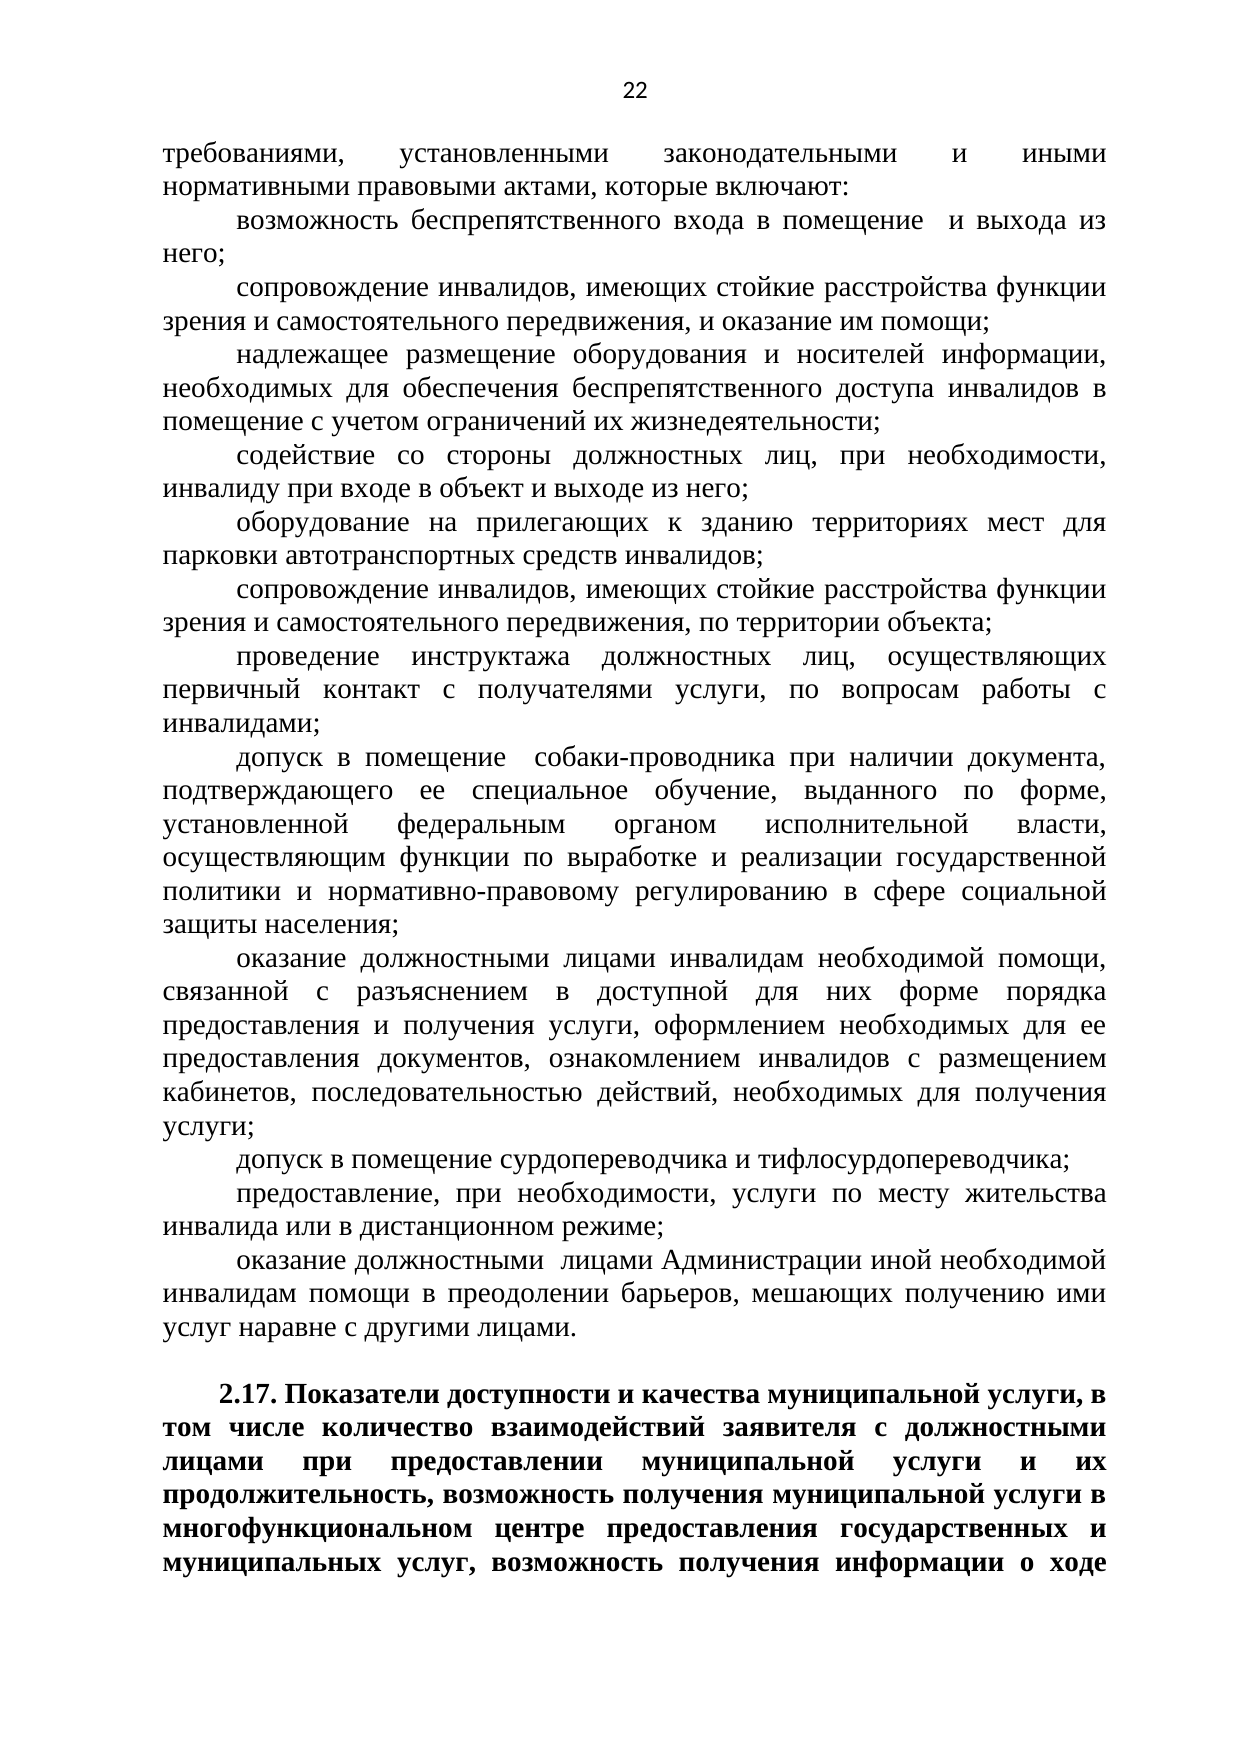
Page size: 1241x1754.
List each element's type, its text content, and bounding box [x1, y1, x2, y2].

text допуск в помещение собаки-проводника при наличии документа, подтверждающего ее специальное обучение, выданного по форме, установленной федеральным органом исполнительной власти, осуществляющим функции по выработке и реализации государственной политики и нормативно-правовому регулированию в сфере социальной защиты населения; [162, 739, 1107, 940]
text сопровождение инвалидов, имеющих стойкие расстройства функции зрения и самостоятельного передвижения, по территории объекта; [162, 571, 1107, 638]
text сопровождение инвалидов, имеющих стойкие расстройства функции зрения и самостоятельного передвижения, и оказание им помощи; [162, 269, 1107, 336]
text предоставление, при необходимости, услуги по месту жительства инвалида или в дистанционном режиме; [162, 1175, 1107, 1242]
text допуск в помещение сурдопереводчика и тифлосурдопереводчика; [162, 1141, 1107, 1175]
text содействие со стороны должностных лиц, при необходимости, инвалиду при входе в объект и выходе из него; [162, 437, 1107, 504]
text оказание должностными лицами Администрации иной необходимой инвалидам помощи в преодолении барьеров, мешающих получению ими услуг наравне с другими лицами. [162, 1242, 1107, 1342]
text оборудование на прилегающих к зданию территориях мест для парковки автотранспортных средств инвалидов; [162, 504, 1107, 571]
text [162, 135, 1107, 202]
text оказание должностными лицами инвалидам необходимой помощи, связанной с разъяснением в доступной для них форме порядка предоставления и получения услуги, оформлением необходимых для ее предоставления документов, ознакомлением инвалидов с размещением кабинетов, последовательностью действий, необходимых для получения услуги; [162, 940, 1107, 1141]
text возможность беспрепятственного входа в помещение и выхода из него; [162, 202, 1107, 269]
text надлежащее размещение оборудования и носителей информации, необходимых для обеспечения беспрепятственного доступа инвалидов в помещение с учетом ограничений их жизнедеятельности; [162, 336, 1107, 437]
text проведение инструктажа должностных лиц, осуществляющих первичный контакт с получателями услуги, по вопросам работы с инвалидами; [162, 638, 1107, 739]
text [162, 1376, 1107, 1577]
